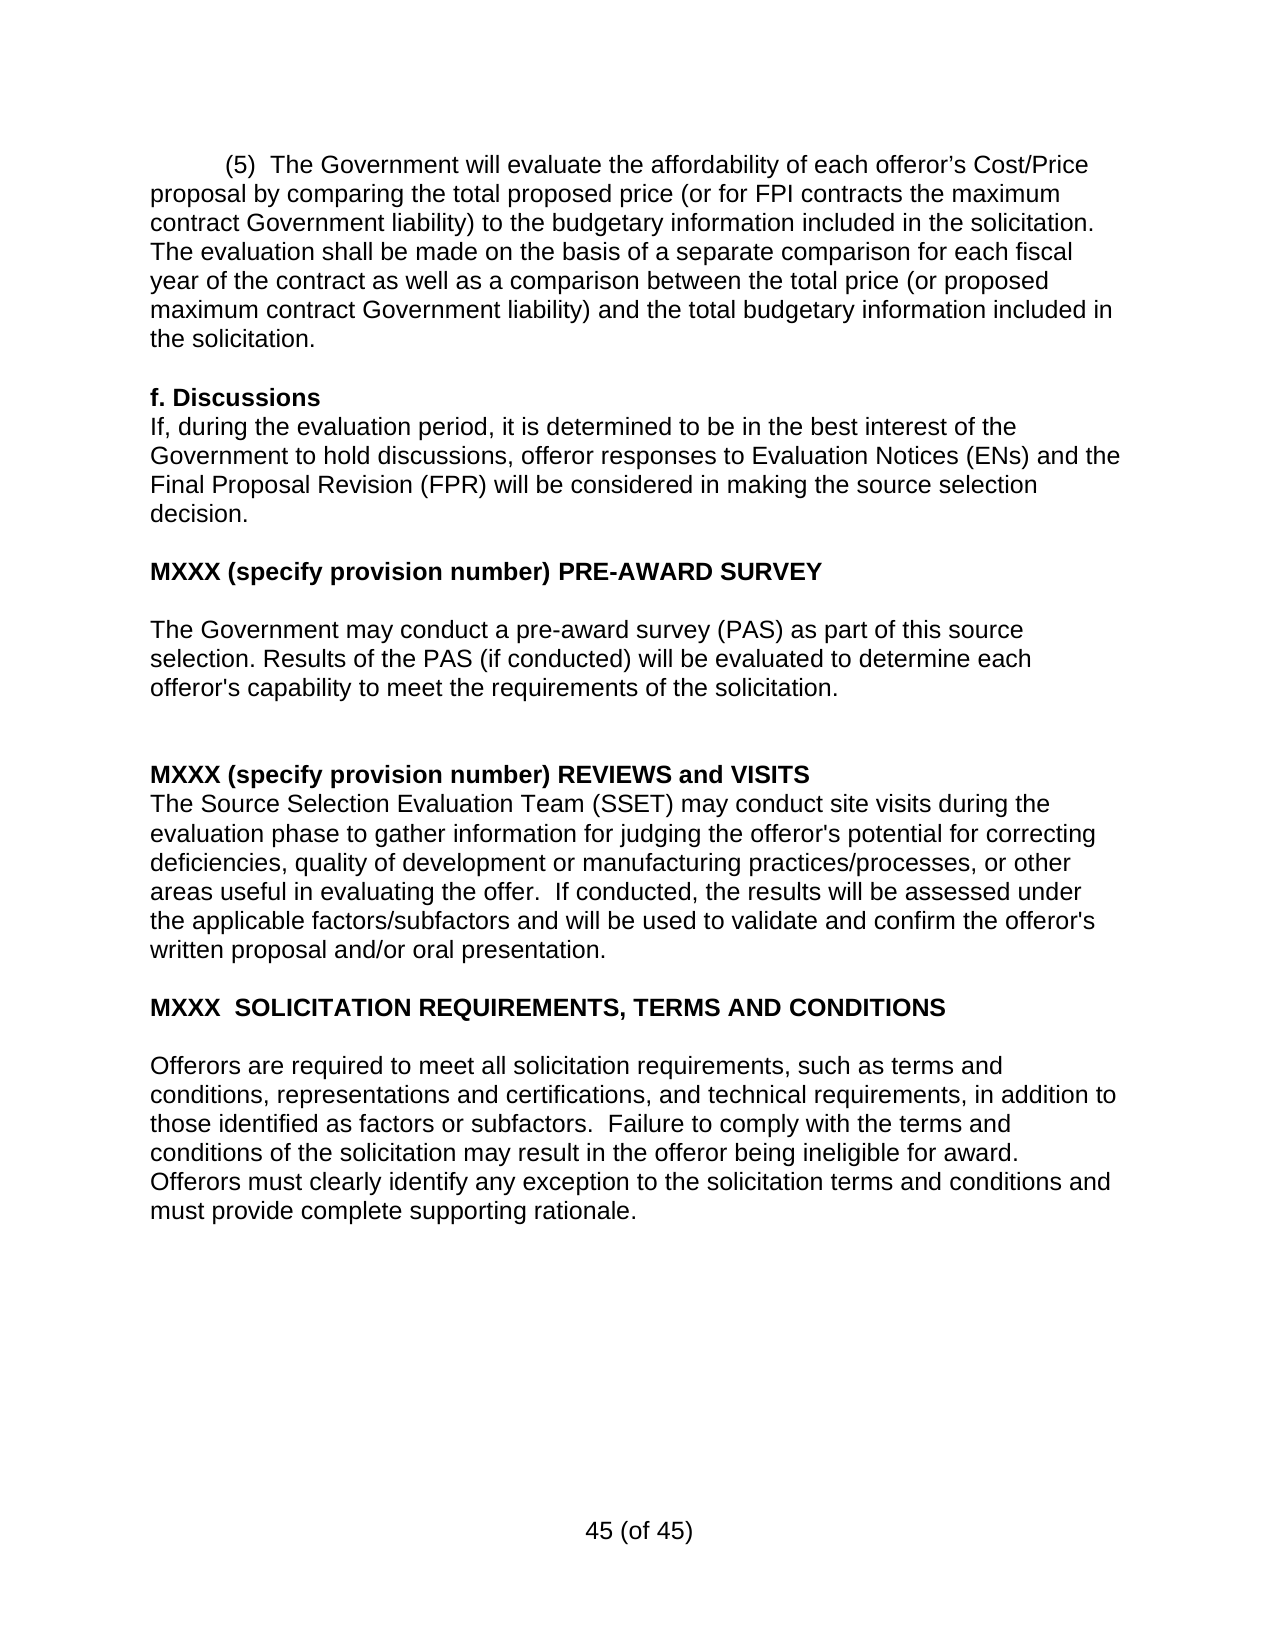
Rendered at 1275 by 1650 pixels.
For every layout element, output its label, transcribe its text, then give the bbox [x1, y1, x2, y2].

subtitle MXXX (specify provision number) PRE-AWARD SURVEY [150, 557, 1125, 586]
subtitle f. Discussions [150, 382, 1125, 412]
text (5) The Government will evaluate the affordability of each offeror’s Cost/Price proposal by comparing the total proposed price (or for FPI contracts the maximum contract Government liability) to the budgetary information included in the solicitation. The evaluation shall be made on the basis of a separate comparison for each fiscal year of the contract as well as a comparison between the total price (or proposed maximum contract Government liability) and the total budgetary information included in the solicitation. [150, 150, 1125, 353]
text Offerors are required to meet all solicitation requirements, such as terms and conditions, representations and certifications, and technical requirements, in addition to those identified as factors or subfactors. Failure to comply with the terms and conditions of the solicitation may result in the offeror being ineligible for award. Offerors must clearly identify any exception to the solicitation terms and conditions and must provide complete supporting rationale. [150, 1051, 1125, 1225]
subtitle MXXX (specify provision number) REVIEWS and VISITS [150, 760, 1125, 789]
subtitle MXXX (specify provision number) SOLICITATION REQUIREMENTS, TERMS AND CONDITIONS [150, 993, 1125, 1022]
text The Source Selection Evaluation Team (SSET) may conduct site visits during the evaluation phase to gather information for judging the offeror's potential for correcting deficiencies, quality of development or manufacturing practices/processes, or other areas useful in evaluating the offer. If conducted, the results will be assessed under the applicable factors/subfactors and will be used to validate and confirm the offeror's written proposal and/or oral presentation. [150, 789, 1125, 964]
text The Government may conduct a pre-award survey (PAS) as part of this source selection. Results of the PAS (if conducted) will be evaluated to determine each offeror's capability to meet the requirements of the solicitation. [150, 615, 1125, 702]
text If, during the evaluation period, it is determined to be in the best interest of the Government to hold discussions, offeror responses to Evaluation Notices (ENs) and the Final Proposal Revision (FPR) will be considered in making the source selection decision. [150, 412, 1125, 528]
